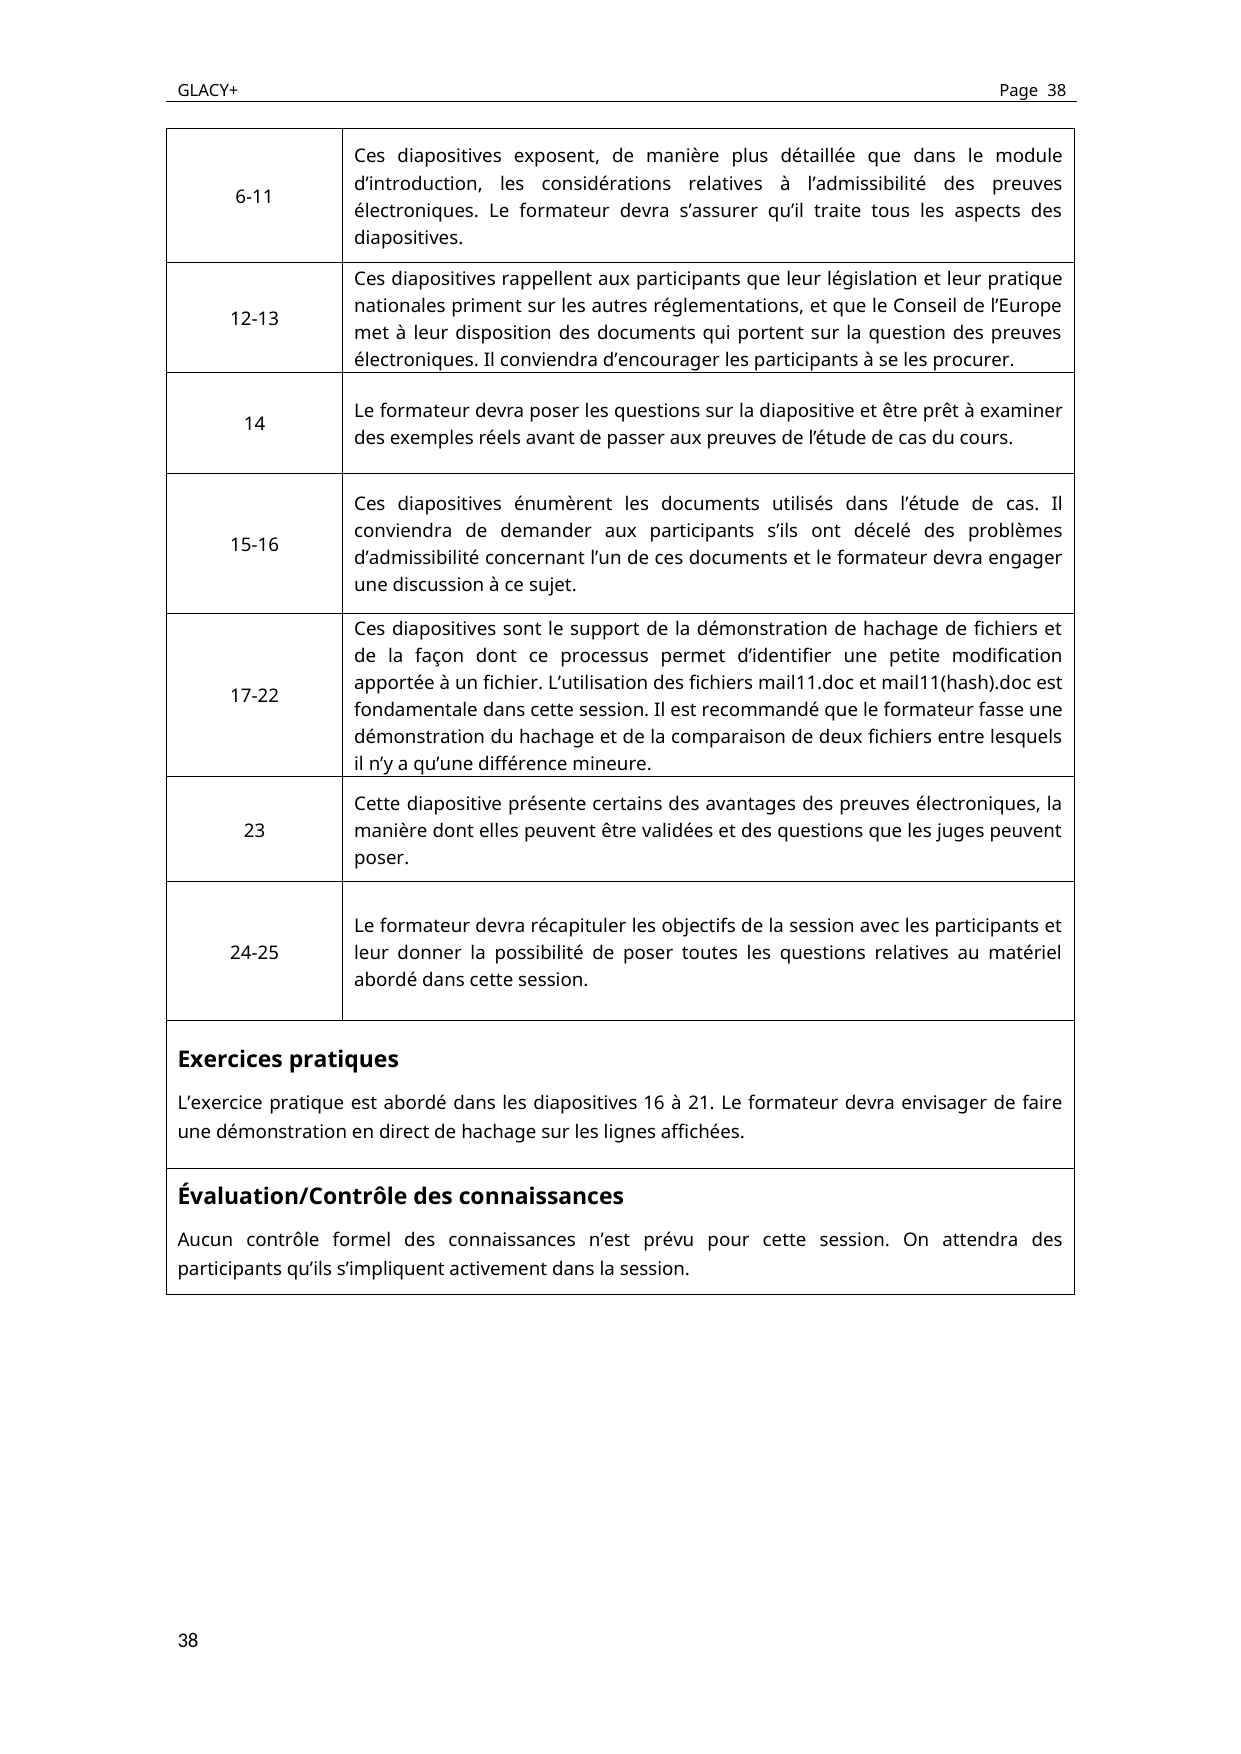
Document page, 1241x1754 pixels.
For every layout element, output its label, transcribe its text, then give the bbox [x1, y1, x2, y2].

table_cell Ces diapositives exposent, de manière plus détaillée que dans le module d’introduction, les considérations relatives à l’admissibilité des preuves électroniques. Le formateur devra s’assurer qu’il traite tous les aspects des diapositives. [343, 129, 1074, 262]
table_cell Exercices pratiques L’exercice pratique est abordé dans les diapositives 16 à 21. Le formateur devra envisager de faire une démonstration en direct de hachage sur les lignes affichées. [167, 1021, 1074, 1167]
table_cell Ces diapositives rappellent aux participants que leur législation et leur pratique nationales priment sur les autres réglementations, et que le Conseil de l’Europe met à leur disposition des documents qui portent sur la question des preuves électroniques. Il conviendra d’encourager les participants à se les procurer. [343, 263, 1074, 372]
table_cell 14 [167, 373, 342, 473]
table_cell Ces diapositives énumèrent les documents utilisés dans l’étude de cas. Il conviendra de demander aux participants s’ils ont décelé des problèmes d’admissibilité concernant l’un de ces documents et le formateur devra engager une discussion à ce sujet. [343, 474, 1074, 612]
table_cell Évaluation/Contrôle des connaissances Aucun contrôle formel des connaissances n’est prévu pour cette session. On attendra des participants qu’ils s’impliquent activement dans la session. [167, 1169, 1074, 1293]
table_cell Le formateur devra poser les questions sur la diapositive et être prêt à examiner des exemples réels avant de passer aux preuves de l’étude de cas du cours. [343, 373, 1074, 473]
table_cell 17-22 [167, 614, 342, 776]
table_cell 6-11 [167, 129, 342, 262]
table_cell Ces diapositives sont le support de la démonstration de hachage de fichiers et de la façon dont ce processus permet d’identifier une petite modification apportée à un fichier. L’utilisation des fichiers mail11.doc et mail11(hash).doc est fondamentale dans cette session. Il est recommandé que le formateur fasse une démonstration du hachage et de la comparaison de deux fichiers entre lesquels il n’y a qu’une différence mineure. [343, 614, 1074, 776]
table_cell Cette diapositive présente certains des avantages des preuves électroniques, la manière dont elles peuvent être validées et des questions que les juges peuvent poser. [343, 777, 1074, 881]
table_cell 24-25 [167, 882, 342, 1020]
table_cell 12-13 [167, 263, 342, 372]
table_cell 23 [167, 777, 342, 881]
table_cell 15-16 [167, 474, 342, 612]
table_cell Le formateur devra récapituler les objectifs de la session avec les participants et leur donner la possibilité de poser toutes les questions relatives au matériel abordé dans cette session. [343, 882, 1074, 1020]
